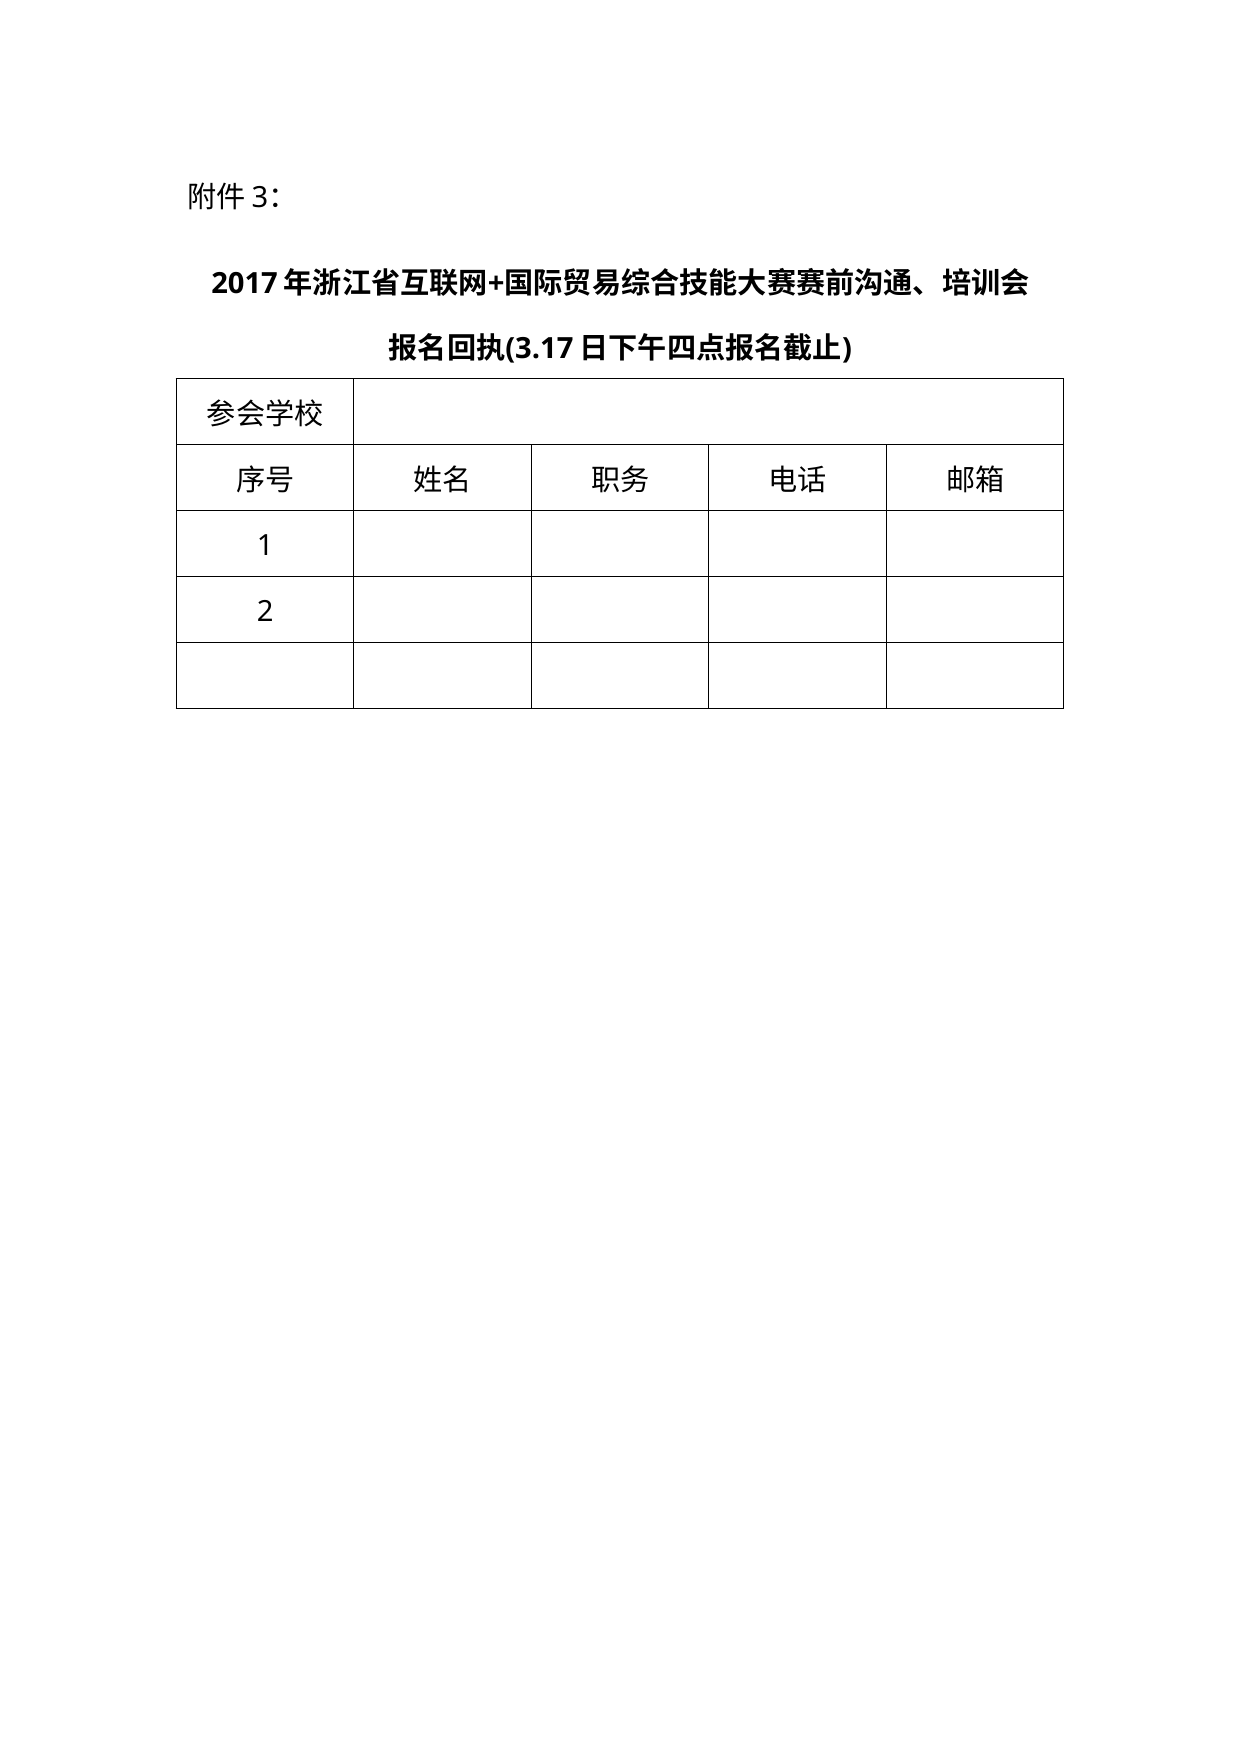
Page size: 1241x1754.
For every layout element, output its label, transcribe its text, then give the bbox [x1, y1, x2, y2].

table_cell [177, 643, 353, 708]
table_cell [354, 643, 531, 708]
table_cell 姓名 [354, 445, 531, 510]
table_cell [354, 577, 531, 642]
table_cell 2 [177, 577, 353, 642]
table_cell [887, 577, 1063, 642]
table_cell 序号 [177, 445, 353, 510]
table_cell [532, 511, 708, 576]
table_cell 电话 [709, 445, 886, 510]
table_header 参会学校 [177, 379, 353, 444]
table_cell [532, 643, 708, 708]
table_cell [709, 511, 886, 576]
table_header [354, 379, 1063, 444]
table_cell [709, 643, 886, 708]
table_cell 1 [177, 511, 353, 576]
table_cell [887, 511, 1063, 576]
table_cell [532, 577, 708, 642]
text 报名回执(3.17日下午四点报名截止) [187, 313, 1053, 378]
text 附件3： [187, 162, 1053, 227]
table_cell 职务 [532, 445, 708, 510]
table_cell 邮箱 [887, 445, 1063, 510]
table_cell [709, 577, 886, 642]
table_cell [887, 643, 1063, 708]
text 2017年浙江省互联网+国际贸易综合技能大赛赛前沟通、培训会 [187, 248, 1053, 313]
table_cell [354, 511, 531, 576]
